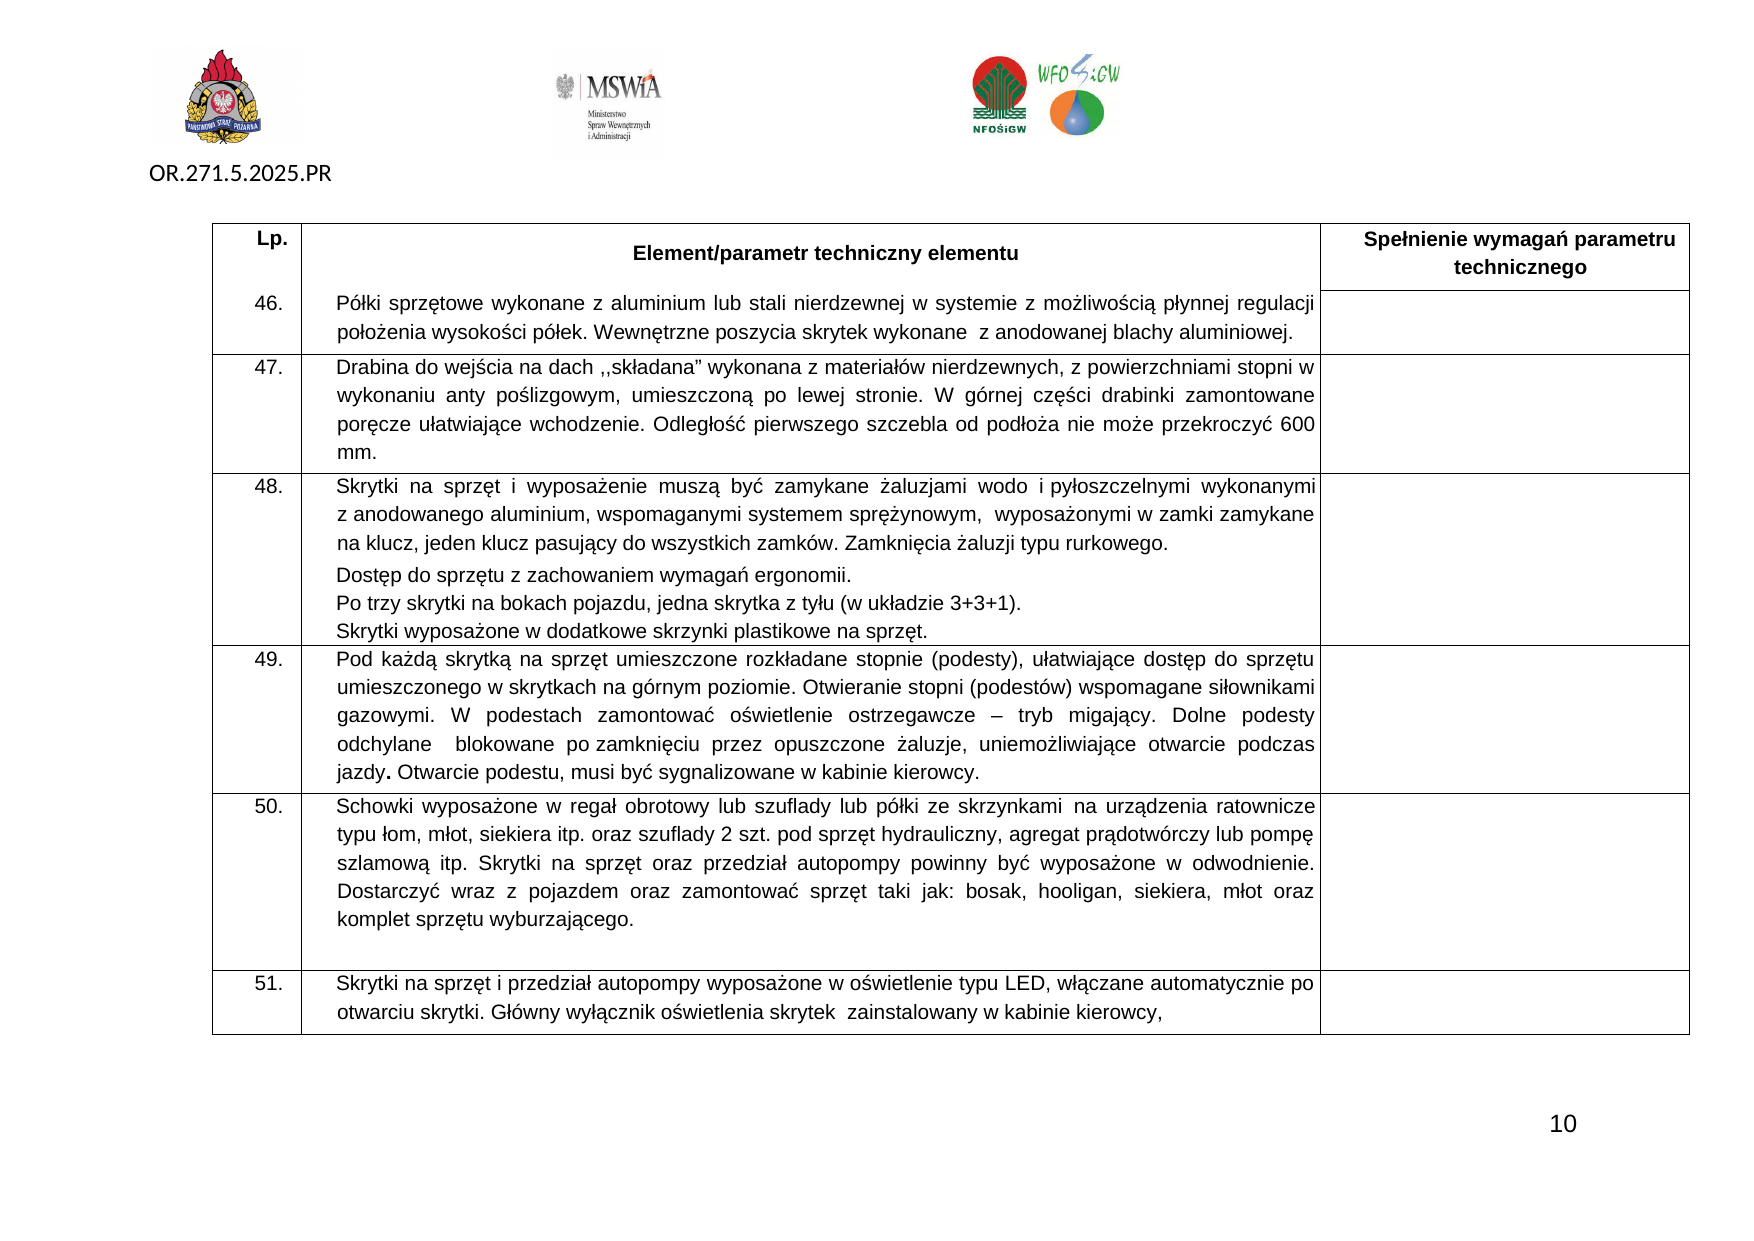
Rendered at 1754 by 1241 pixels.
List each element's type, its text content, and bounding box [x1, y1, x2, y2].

table_cell [1497, 794, 1689, 970]
table_cell [213, 474, 301, 645]
picture [148, 44, 302, 144]
table_cell [1497, 971, 1689, 1034]
table_header Lp. [213, 224, 301, 290]
table_cell [1321, 291, 1497, 354]
table_cell Pod każdą skrytką na sprzęt umieszczone rozkładane stopnie (podesty), ułatwiające dostęp do sprzętu umieszczonego w skrytkach na górnym poziomie. Otwieranie stopni (podestów) wspomagane siłownikami gazowymi. W podestach zamontować oświetlenie ostrzegawcze – tryb migający. Dolne podesty odchylane blokowane po zamknięciu przez opuszczone żaluzje, uniemożliwiające otwarcie podczas jazdy. Otwarcie podestu, musi być sygnalizowane w kabinie kierowcy. [302, 646, 1320, 792]
table_cell [1321, 646, 1497, 792]
table_cell [1497, 646, 1689, 792]
table_header Spełnienie wymagań parametru technicznego [1321, 224, 1689, 290]
table_cell [213, 646, 301, 792]
table_cell [1497, 291, 1689, 354]
picture [964, 43, 1126, 152]
table_cell Drabina do wejścia na dach ,,składana” wykonana z materiałów nierdzewnych, z powierzchniami stopni w wykonaniu anty poślizgowym, umieszczoną po lewej stronie. W górnej części drabinki zamontowane poręcze ułatwiające wchodzenie. Odległość pierwszego szczebla od podłoża nie może przekroczyć 600 mm. [302, 355, 1320, 472]
table_cell [1497, 355, 1689, 472]
table_cell [213, 971, 301, 1034]
picture [551, 48, 666, 161]
table_cell [1321, 355, 1497, 472]
table_header Element/parametr techniczny elementu [302, 224, 1320, 290]
table_cell [1321, 474, 1497, 645]
table_cell [213, 794, 301, 970]
table_cell Skrytki na sprzęt i wyposażenie muszą być zamykane żaluzjami wodo i pyłoszczelnymi wykonanymi z anodowanego aluminium, wspomaganymi systemem sprężynowym, wyposażonymi w zamki zamykane na klucz, jeden klucz pasujący do wszystkich zamków. Zamknięcia żaluzji typu rurkowego. Dostęp do sprzętu z zachowaniem wymagań ergonomii. Po trzy skrytki na bokach pojazdu, jedna skrytka z tyłu (w układzie 3+3+1). Skrytki wyposażone w dodatkowe skrzynki plastikowe na sprzęt. [302, 474, 1320, 645]
table_cell [213, 355, 301, 472]
table_cell [1321, 971, 1497, 1034]
table_cell [1497, 474, 1689, 645]
table_cell [1321, 794, 1497, 970]
table_cell Skrytki na sprzęt i przedział autopompy wyposażone w oświetlenie typu LED, włączane automatycznie po otwarciu skrytki. Główny wyłącznik oświetlenia skrytek zainstalowany w kabinie kierowcy, [302, 971, 1320, 1034]
table_cell Półki sprzętowe wykonane z aluminium lub stali nierdzewnej w systemie z możliwością płynnej regulacji położenia wysokości półek. Wewnętrzne poszycia skrytek wykonane z anodowanej blachy aluminiowej. [302, 290, 1320, 354]
table_cell Schowki wyposażone w regał obrotowy lub szuflady lub półki ze skrzynkami na urządzenia ratownicze typu łom, młot, siekiera itp. oraz szuflady 2 szt. pod sprzęt hydrauliczny, agregat prądotwórczy lub pompę szlamową itp. Skrytki na sprzęt oraz przedział autopompy powinny być wyposażone w odwodnienie. Dostarczyć wraz z pojazdem oraz zamontować sprzęt taki jak: bosak, hooligan, siekiera, młot oraz komplet sprzętu wyburzającego. [302, 794, 1320, 970]
table_cell [213, 290, 301, 354]
